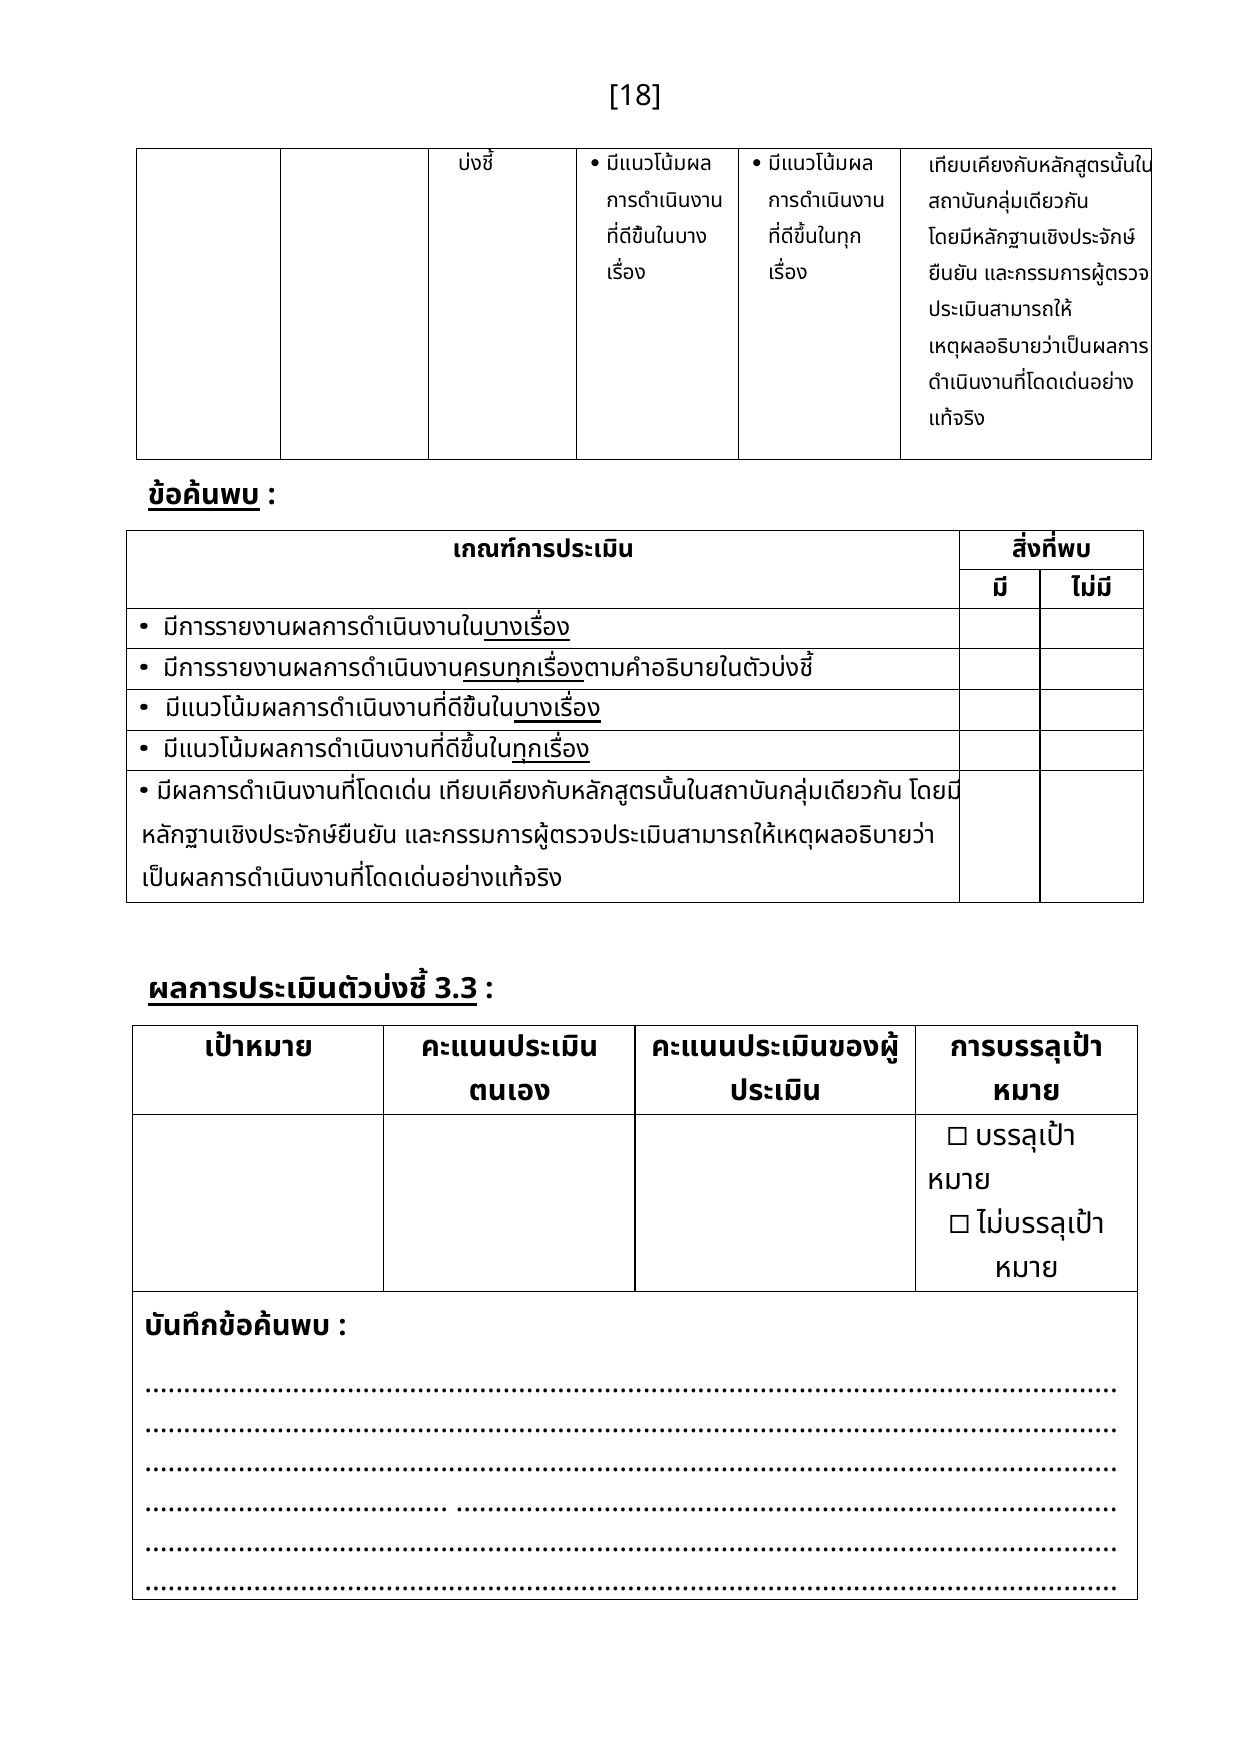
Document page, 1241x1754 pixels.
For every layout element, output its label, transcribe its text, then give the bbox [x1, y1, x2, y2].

table_cell มี [960, 570, 1039, 607]
table_cell [1041, 609, 1143, 648]
table_cell [1041, 690, 1143, 729]
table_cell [577, 149, 738, 459]
table_cell [960, 690, 1039, 729]
table_cell [636, 1115, 915, 1291]
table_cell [901, 149, 1151, 459]
table_cell • มีแนวโน้มผลการดําเนินงานที่ดีขึ้นในบางเรื่อง [127, 690, 959, 729]
table_cell • มีการรายงานผลการดําเนินงานในบางเรื่อง [127, 609, 959, 648]
table_cell [960, 731, 1039, 770]
table_cell • มีการรายงานผลการดําเนินงานครบทุกเรื่องตามคําอธิบายในตัวบ่งชี้ [127, 649, 959, 689]
table_cell ไม่มี [1041, 570, 1143, 607]
table_cell • มีผลการดำเนินงานที่โดดเด่น เทียบเคียงกับหลักสูตรนั้นในสถาบันกลุ่มเดียวกัน โดยมีหลักฐานเชิงประจักษ์ยืนยัน และกรรมการผู้ตรวจประเมินสามารถให้เหตุผลอธิบายว่าเป็นผลการดำเนินงานที่โดดเด่นอย่างแท้จริง [127, 771, 959, 902]
table_header การบรรลุเป้าหมาย [916, 1026, 1137, 1114]
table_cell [281, 149, 428, 459]
table_cell บรรลุเป้าหมาย ไม่บรรลุเป้าหมาย [916, 1115, 1137, 1291]
table_header สิ่งที่พบ [960, 531, 1143, 568]
table_header คะแนนประเมินของผู้ประเมิน [636, 1026, 915, 1114]
text ข้อค้นพบ : [148, 473, 1122, 517]
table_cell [739, 149, 900, 459]
table_header คะแนนประเมินตนเอง [384, 1026, 634, 1114]
table_cell • มีแนวโน้มผลการดําเนินงานที่ดีขึ้นในทุกเรื่อง [127, 731, 959, 770]
table_header เป้าหมาย [133, 1026, 383, 1114]
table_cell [429, 149, 576, 459]
table_header เกณฑ์การประเมิน [127, 531, 959, 607]
table_cell [133, 1115, 383, 1291]
table_cell [1041, 649, 1143, 689]
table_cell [133, 1292, 1137, 1599]
table_cell [960, 609, 1039, 648]
table_cell [1041, 771, 1143, 902]
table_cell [137, 149, 280, 459]
table_cell [960, 771, 1039, 902]
table_cell [1041, 731, 1143, 770]
text ผลการประเมินตัวบ่งชี้ 3.3 : [148, 968, 1132, 1012]
table_cell [960, 649, 1039, 689]
table_cell [384, 1115, 634, 1291]
